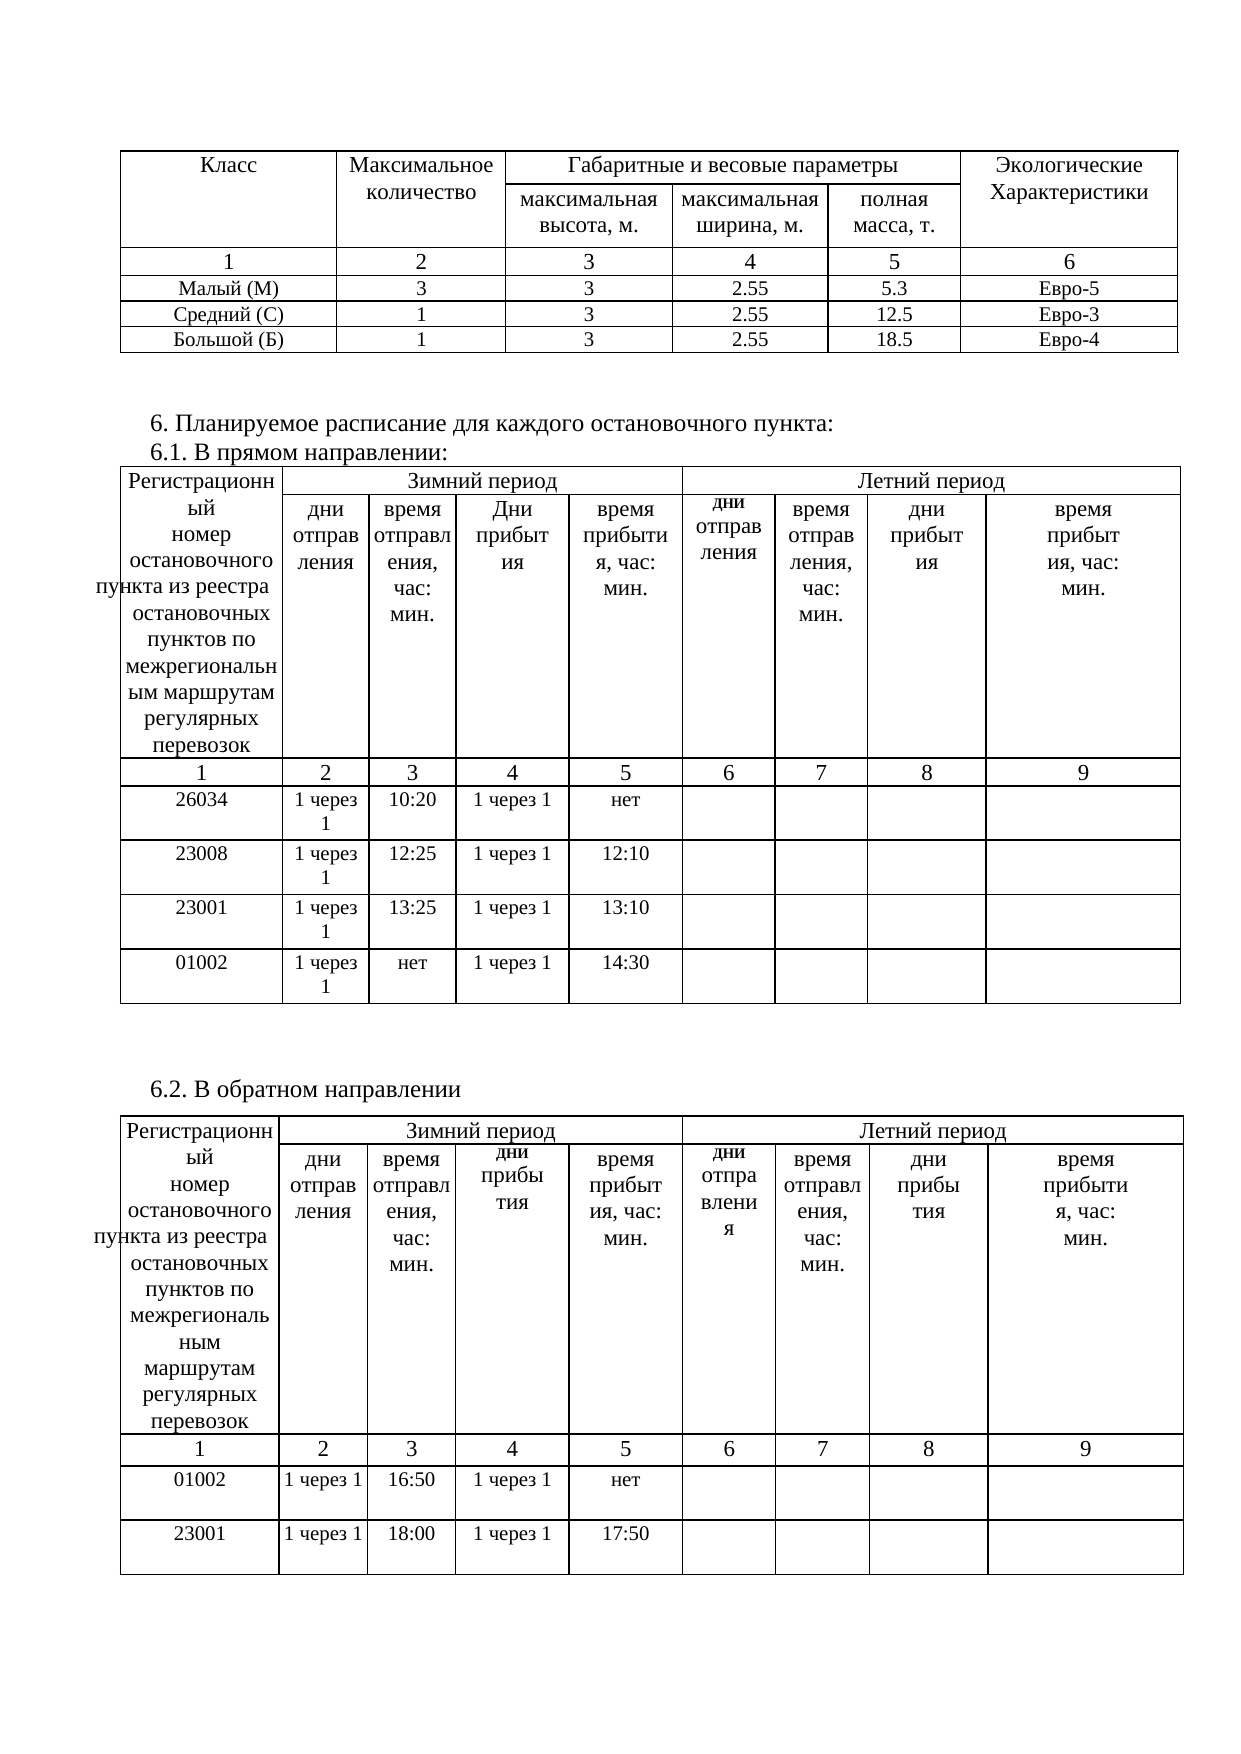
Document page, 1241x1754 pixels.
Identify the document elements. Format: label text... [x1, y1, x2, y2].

table_cell [683, 1467, 775, 1519]
table_cell 26034 [121, 787, 282, 839]
table_cell [776, 841, 867, 894]
table_cell время отправл ения, час: мин. [776, 1145, 869, 1433]
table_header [121, 1117, 278, 1433]
table_cell [870, 1521, 987, 1574]
table_cell 9 [989, 1435, 1183, 1465]
table_cell Евро-3 [961, 302, 1177, 326]
table_cell [776, 1467, 869, 1519]
table_cell [989, 1521, 1183, 1574]
table_cell 1 [121, 1435, 278, 1465]
table_cell 3 [370, 759, 455, 785]
table_cell время прибыт ия, час: мин. [987, 495, 1180, 757]
table_cell 1 через 1 [283, 787, 368, 839]
table_cell 3 [337, 276, 505, 300]
table_cell [987, 895, 1180, 948]
table_cell нет [570, 1467, 682, 1519]
table_cell 2.55 [673, 327, 827, 351]
table_cell дни отправ ления [283, 495, 368, 757]
table_header Регистрационный номер остановочного пункта из реестра остановочных пунктов по межрегиональным маршрутам регулярных перевозок [121, 467, 282, 757]
table_cell 3 [506, 276, 672, 300]
table_cell максимальная высота, м. [506, 185, 672, 247]
table_cell [989, 1467, 1183, 1519]
table_header Экологические Характеристики [961, 152, 1177, 247]
table_cell Большой (Б) [121, 327, 336, 351]
table_cell 23001 [121, 895, 282, 948]
table_cell 17:50 [570, 1521, 682, 1574]
table_cell [683, 841, 774, 894]
table_cell [868, 950, 985, 1002]
table_cell 7 [776, 1435, 869, 1465]
table_cell 1 через 1 [283, 950, 368, 1002]
table_cell время отправл ения, час: мин. [368, 1145, 455, 1433]
table_cell 16:50 [368, 1467, 455, 1519]
table_cell 1 через 1 [457, 950, 568, 1002]
table_header Класс [121, 152, 336, 247]
table_header Летний период [683, 1117, 1183, 1143]
table_cell 18:00 [368, 1521, 455, 1574]
table_cell 12:25 [370, 841, 455, 894]
table_cell ДНИ прибы тия [456, 1145, 568, 1433]
table_cell 1 через 1 [457, 787, 568, 839]
table_cell [776, 787, 867, 839]
table_header Зимний период [283, 467, 682, 493]
table_cell полная масса, т. [829, 185, 960, 247]
table_cell 2 [337, 248, 505, 274]
table_cell [870, 1467, 987, 1519]
table_cell 3 [368, 1435, 455, 1465]
table_cell 12.5 [829, 302, 960, 326]
table_cell 5 [829, 248, 960, 274]
table_cell [868, 787, 985, 839]
table_cell 4 [457, 759, 568, 785]
table_cell 2.55 [673, 276, 827, 300]
table_cell время прибыт ия, час: мин. [570, 1145, 682, 1433]
table_cell дни прибы тия [870, 1145, 987, 1433]
table_cell время отправл ения, час: мин. [370, 495, 455, 757]
table_cell [776, 950, 867, 1002]
table_cell 1 [337, 302, 505, 326]
table_cell 1 [121, 759, 282, 785]
table_cell 12:10 [570, 841, 682, 894]
table_cell 8 [868, 759, 985, 785]
table_cell 4 [673, 248, 827, 274]
table_cell 1 через 1 [457, 895, 568, 948]
table_cell 1 через 1 [457, 841, 568, 894]
table_cell 1 через 1 [283, 841, 368, 894]
table_cell 1 через 1 [280, 1521, 367, 1574]
table_cell 13:10 [570, 895, 682, 948]
table_cell 3 [506, 302, 672, 326]
table_cell ДНИ отпра влени я [683, 1145, 775, 1433]
table_cell Малый (М) [121, 276, 336, 300]
table_cell 5 [570, 1435, 682, 1465]
table_cell 9 [987, 759, 1180, 785]
table_cell 23001 [121, 1521, 278, 1574]
table_cell 7 [776, 759, 867, 785]
table_cell 6 [961, 248, 1177, 274]
table_cell 1 через 1 [280, 1467, 367, 1519]
table_cell 18.5 [829, 327, 960, 351]
table_cell 3 [506, 327, 672, 351]
table_header Максимальное количество [337, 152, 505, 247]
table_cell [776, 1521, 869, 1574]
table_cell время прибыти я, час: мин. [989, 1145, 1183, 1433]
table_cell нет [570, 787, 682, 839]
table_cell время отправ ления, час: мин. [776, 495, 867, 757]
table_cell 01002 [121, 1467, 278, 1519]
table_cell 14:30 [570, 950, 682, 1002]
table_cell [868, 895, 985, 948]
table_cell 2.55 [673, 302, 827, 326]
text 6.1. В прямом направлении: [150, 437, 1090, 466]
table_cell 1 через 1 [283, 895, 368, 948]
table_cell 3 [506, 248, 672, 274]
table_cell 4 [456, 1435, 568, 1465]
table_cell [683, 950, 774, 1002]
table_cell 2 [280, 1435, 367, 1465]
table_cell Евро-4 [961, 327, 1177, 351]
table_cell 1 [337, 327, 505, 351]
table_cell [776, 895, 867, 948]
table_cell 23008 [121, 841, 282, 894]
table_cell 13:25 [370, 895, 455, 948]
table_cell 5 [570, 759, 682, 785]
table_cell 1 через 1 [456, 1467, 568, 1519]
table_cell 6 [683, 1435, 775, 1465]
table_header Зимний период [280, 1117, 682, 1143]
table_cell [683, 787, 774, 839]
table_cell [868, 841, 985, 894]
table_cell максимальная ширина, м. [673, 185, 827, 247]
table_cell Средний (С) [121, 302, 336, 326]
table_cell 10:20 [370, 787, 455, 839]
table_cell 8 [870, 1435, 987, 1465]
table_cell Евро-5 [961, 276, 1177, 300]
table_cell 1 через 1 [456, 1521, 568, 1574]
table_cell [683, 895, 774, 948]
table_cell 6 [683, 759, 774, 785]
table_cell дни отправ ления [280, 1145, 367, 1433]
table_cell время прибыти я, час: мин. [570, 495, 682, 757]
table_cell 01002 [121, 950, 282, 1002]
table_cell 1 [121, 248, 336, 274]
table_cell ДНИ отправ ления [683, 495, 774, 757]
text 6. Планируемое расписание для каждого остановочного пункта: [150, 408, 1090, 437]
table_cell Дни прибыт ия [457, 495, 568, 757]
table_cell [987, 841, 1180, 894]
table_header Летний период [683, 467, 1180, 493]
table_header Габаритные и весовые параметры [506, 152, 960, 183]
table_cell дни прибыт ия [868, 495, 985, 757]
table_cell 2 [283, 759, 368, 785]
table_cell [683, 1521, 775, 1574]
table_cell 5.3 [829, 276, 960, 300]
table_cell [987, 950, 1180, 1002]
table_cell нет [370, 950, 455, 1002]
text 6.2. В обратном направлении [150, 1074, 1090, 1103]
table_cell [987, 787, 1180, 839]
